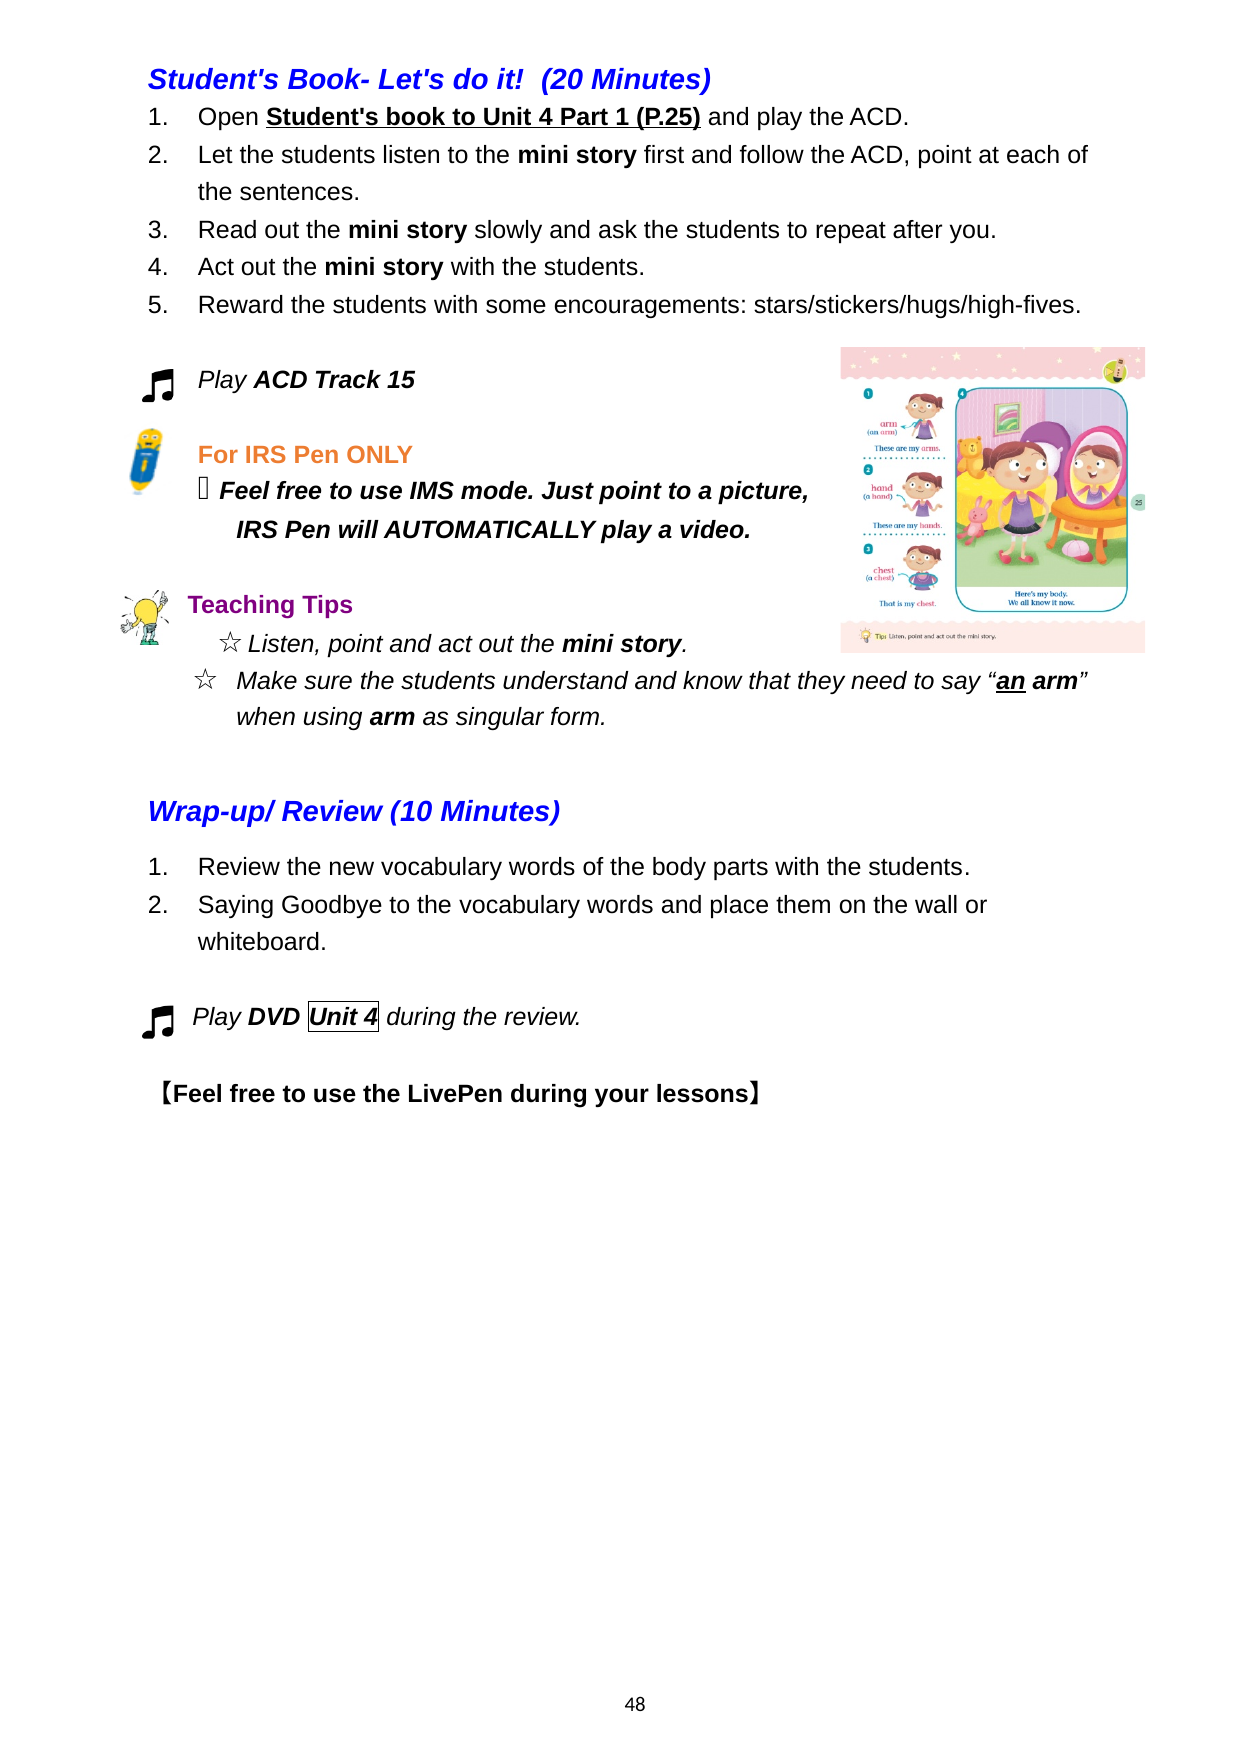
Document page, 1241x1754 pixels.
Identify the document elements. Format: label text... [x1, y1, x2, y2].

list Review the new vocabulary words of the body parts with the students. [148, 848, 1122, 885]
text Play DVD Unit 4 during the review. [148, 998, 1122, 1035]
list Read out the mini story slowly and ask the students to repeat after you. [148, 210, 1122, 248]
text For IRS Pen ONLY [198, 435, 840, 473]
text Wrap-up/ Review (10 Minutes) [148, 773, 1122, 848]
picture [840, 347, 1146, 653]
list Act out the mini story with the students. [148, 248, 1122, 285]
picture [123, 418, 172, 504]
list Saying Goodbye to the vocabulary words and place them on the wall or whiteboard. [148, 885, 1122, 960]
text Play ACD Track 15 [198, 360, 840, 398]
list Reward the students with some encouragements: stars/stickers/hugs/high-fives. [148, 285, 1122, 323]
list Make sure the students understand and know that they need to say “an arm” when using arm as singular form. [192, 660, 1122, 735]
list Let the students listen to the mini story first and follow the ACD, point at each of the sentences. [148, 135, 1122, 210]
text Student's Book- Let's do it! (20 Minutes) [148, 60, 1122, 98]
picture [120, 590, 169, 643]
list Open Student's book to Unit 4 Part 1 (P.25) and play the ACD. [148, 98, 1122, 135]
text 【Feel free to use the LivePen during your lessons】 [148, 1073, 1122, 1110]
picture [142, 1005, 174, 1037]
text IRS Pen will AUTOMATICALLY play a video. [198, 510, 840, 548]
text Feel free to use IMS mode. Just point to a picture, [198, 473, 840, 510]
list Listen, point and act out the mini story. [177, 623, 1122, 660]
text Teaching Tips [148, 585, 840, 623]
picture [142, 369, 174, 401]
